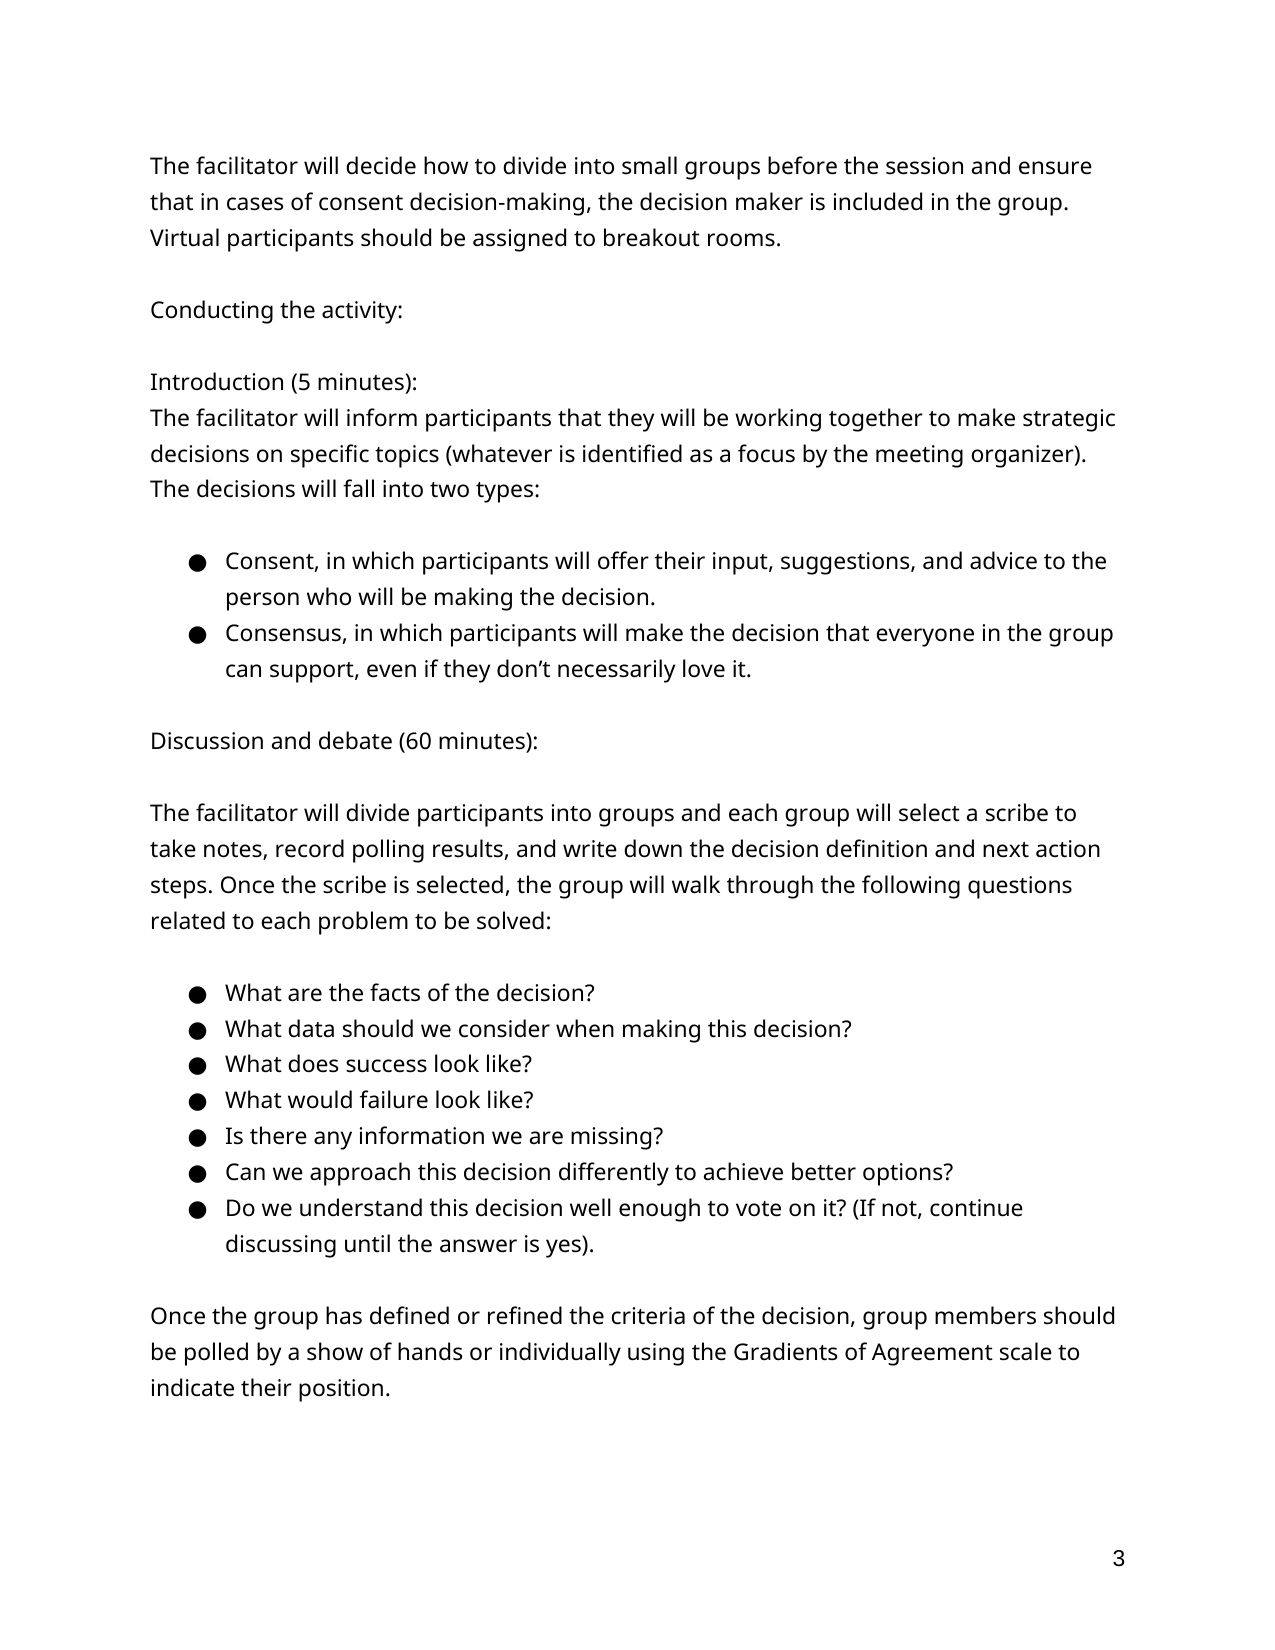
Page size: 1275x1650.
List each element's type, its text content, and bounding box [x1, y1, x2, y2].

text The facilitator will divide participants into groups and each group will select a scribe to take notes, record polling results, and write down the decision definition and next action steps. Once the scribe is selected, the group will walk through the following questions related to each problem to be solved: [150, 797, 1125, 936]
list Consensus, in which participants will make the decision that everyone in the group can support, even if they don’t necessarily love it. [187, 617, 1125, 684]
list What are the facts of the decision? [187, 977, 1125, 1008]
list Can we approach this decision differently to achieve better options? [187, 1156, 1125, 1187]
text Conducting the activity: [150, 294, 1125, 325]
text Discussion and debate (60 minutes): [150, 725, 1125, 756]
text The facilitator will inform participants that they will be working together to make strategic decisions on specific topics (whatever is identified as a focus by the meeting organizer). The decisions will fall into two types: [150, 402, 1125, 505]
list Do we understand this decision well enough to vote on it? (If not, continue discussing until the answer is yes). [187, 1192, 1125, 1259]
text Once the group has defined or refined the criteria of the decision, group members should be polled by a show of hands or individually using the Gradients of Agreement scale to indicate their position. [150, 1300, 1125, 1403]
list What would failure look like? [187, 1084, 1125, 1116]
list What does success look like? [187, 1048, 1125, 1080]
list Is there any information we are missing? [187, 1120, 1125, 1152]
list Consent, in which participants will offer their input, suggestions, and advice to the person who will be making the decision. [187, 545, 1125, 612]
list What data should we consider when making this decision? [187, 1012, 1125, 1044]
text Introduction (5 minutes): [150, 366, 1125, 397]
text The facilitator will decide how to divide into small groups before the session and ensure that in cases of consent decision-making, the decision maker is included in the group. Virtual participants should be assigned to breakout rooms. [150, 150, 1125, 253]
